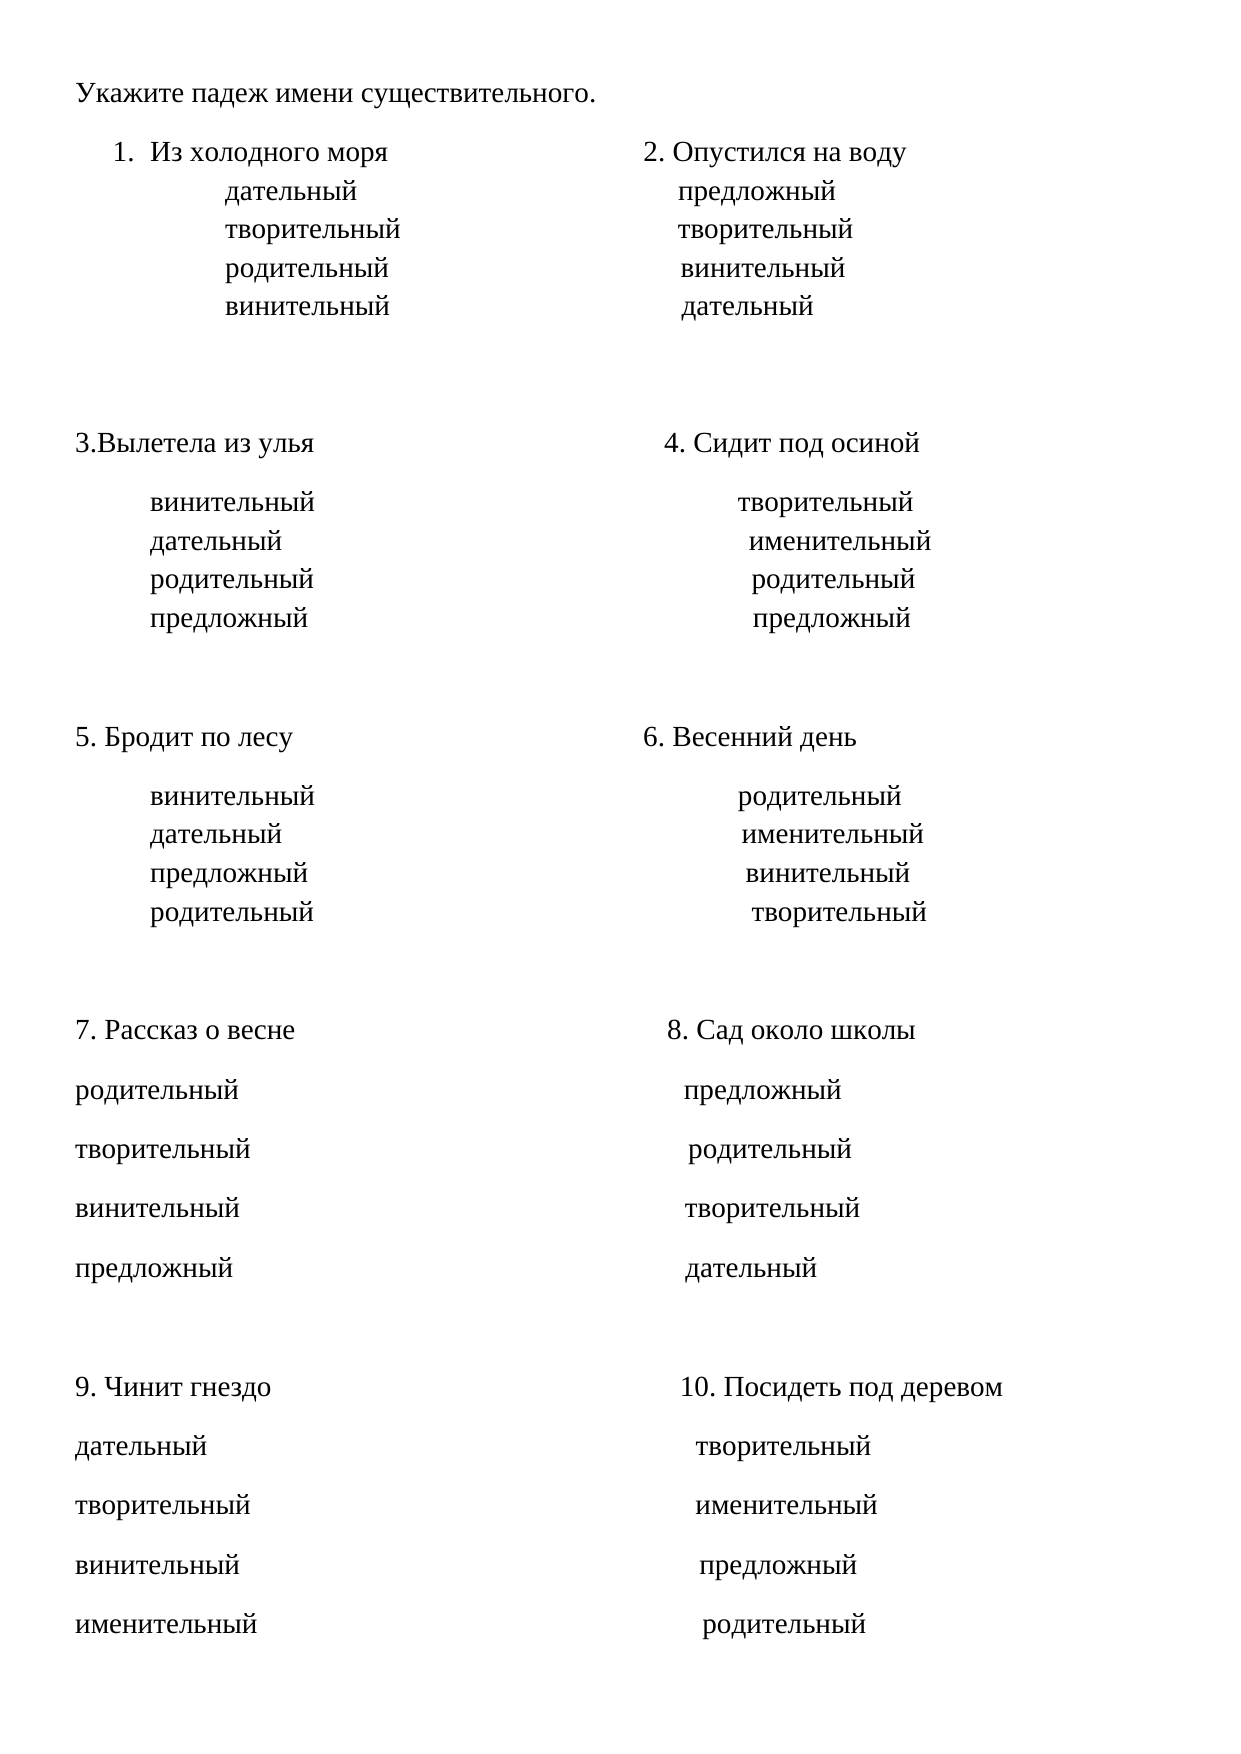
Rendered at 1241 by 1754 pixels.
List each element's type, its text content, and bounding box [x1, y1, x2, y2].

text 9. Чинит гнездо 10. Посидеть под деревом [75, 1369, 1165, 1402]
list винительный родительный [150, 778, 1165, 812]
text дательный творительный [75, 1428, 1165, 1462]
text творительный родительный [75, 1131, 1165, 1165]
text предложный дательный [75, 1250, 1165, 1283]
list винительный творительный [150, 484, 1165, 518]
text творительный именительный [75, 1487, 1165, 1521]
list родительный творительный [150, 894, 1165, 927]
text винительный предложный [75, 1547, 1165, 1580]
list дательный именительный [150, 817, 1165, 850]
text 3.Вылетела из улья 4. Сидит под осиной [75, 425, 1165, 458]
list предложный предложный [150, 600, 1165, 633]
list предложный винительный [150, 855, 1165, 889]
text 5. Бродит по лесу 6. Весенний день [75, 719, 1165, 752]
list творительный творительный [225, 211, 1165, 245]
text Укажите падеж имени существительного. [75, 75, 1165, 108]
list дательный именительный [150, 523, 1165, 556]
list дательный предложный [225, 173, 1165, 206]
text винительный творительный [75, 1191, 1165, 1224]
list родительный винительный [225, 250, 1165, 283]
list родительный родительный [150, 561, 1165, 595]
text именительный родительный [75, 1606, 1165, 1640]
text 7. Рассказ о весне 8. Сад около школы [75, 1012, 1165, 1046]
list Из холодного моря 2. Опустился на воду [112, 134, 1165, 168]
text родительный предложный [75, 1072, 1165, 1105]
list винительный дательный [225, 288, 1165, 322]
